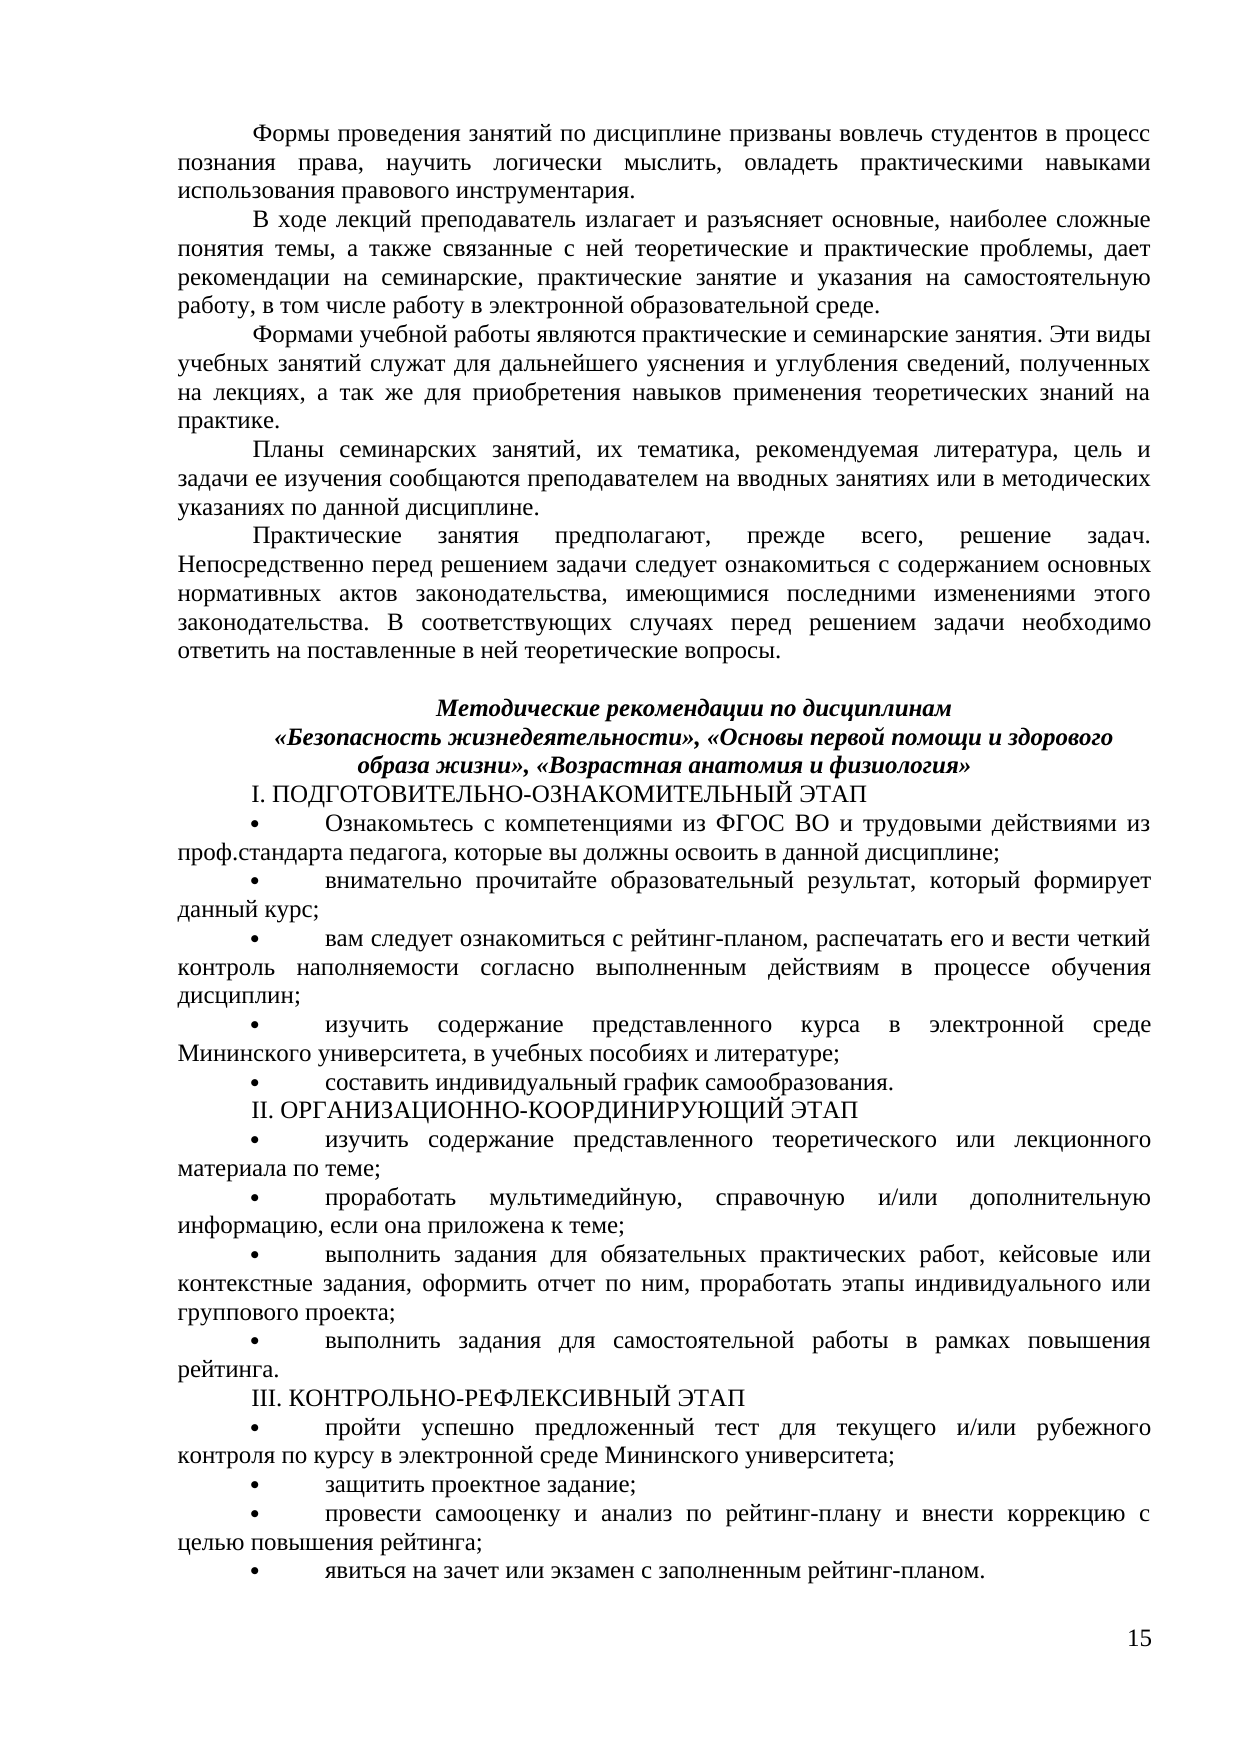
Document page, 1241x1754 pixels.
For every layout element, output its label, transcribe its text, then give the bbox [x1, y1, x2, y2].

text Методические рекомендации по дисциплинам [177, 693, 1152, 722]
text Формы проведения занятий по дисциплине призваны вовлечь студентов в процесс познания права, научить логически мыслить, овладеть практическими навыками использования правового инструментария. [177, 118, 1152, 204]
list изучить содержание представленного курса в электронной среде Мининского университета, в учебных пособиях и литературе; [177, 1009, 1152, 1067]
text «Безопасность жизнедеятельности», «Основы первой помощи и здорового образа жизни», «Возрастная анатомия и физиология» [177, 722, 1152, 779]
text В ходе лекций преподаватель излагает и разъясняет основные, наиболее сложные понятия темы, а также связанные с ней теоретические и практические проблемы, дает рекомендации на семинарские, практические занятие и указания на самостоятельную работу, в том числе работу в электронной образовательной среде. [177, 204, 1152, 319]
list внимательно прочитайте образовательный результат, который формирует данный курс; [177, 866, 1152, 923]
list выполнить задания для самостоятельной работы в рамках повышения рейтинга. [177, 1326, 1152, 1383]
text Формами учебной работы являются практические и семинарские занятия. Эти виды учебных занятий служат для дальнейшего уяснения и углубления сведений, полученных на лекциях, а так же для приобретения навыков применения теоретических знаний на практике. [177, 319, 1152, 434]
list проработать мультимедийную, справочную и/или дополнительную информацию, если она приложена к теме; [177, 1182, 1152, 1239]
list явиться на зачет или экзамен с заполненным рейтинг-планом. [177, 1556, 1152, 1584]
text I. ПОДГОТОВИТЕЛЬНО-ОЗНАКОМИТЕЛЬНЫЙ ЭТАП [177, 779, 1152, 808]
list Ознакомьтесь с компетенциями из ФГОС ВО и трудовыми действиями из проф.стандарта педагога, которые вы должны освоить в данной дисциплине; [177, 808, 1152, 866]
list провести самооценку и анализ по рейтинг-плану и внести коррекцию с целью повышения рейтинга; [177, 1498, 1152, 1556]
list защитить проектное задание; [177, 1469, 1152, 1498]
list вам следует ознакомиться с рейтинг-планом, распечатать его и вести четкий контроль наполняемости согласно выполненным действиям в процессе обучения дисциплин; [177, 923, 1152, 1009]
list пройти успешно предложенный тест для текущего и/или рубежного контроля по курсу в электронной среде Мининского университета; [177, 1412, 1152, 1469]
text II. ОРГАНИЗАЦИОННО-КООРДИНИРУЮЩИЙ ЭТАП [177, 1096, 1152, 1124]
list составить индивидуальный график самообразования. [177, 1067, 1152, 1096]
text III. КОНТРОЛЬНО-РЕФЛЕКСИВНЫЙ ЭТАП [177, 1383, 1152, 1412]
list выполнить задания для обязательных практических работ, кейсовые или контекстные задания, оформить отчет по ним, проработать этапы индивидуального или группового проекта; [177, 1239, 1152, 1326]
list изучить содержание представленного теоретического или лекционного материала по теме; [177, 1124, 1152, 1182]
text Планы семинарских занятий, их тематика, рекомендуемая литература, цель и задачи ее изучения сообщаются преподавателем на вводных занятиях или в методических указаниях по данной дисциплине. [177, 434, 1152, 521]
text Практические занятия предполагают, прежде всего, решение задач. Непосредственно перед решением задачи следует ознакомиться с содержанием основных нормативных актов законодательства, имеющимися последними изменениями этого законодательства. В соответствующих случаях перед решением задачи необходимо ответить на поставленные в ней теоретические вопросы. [177, 521, 1152, 664]
